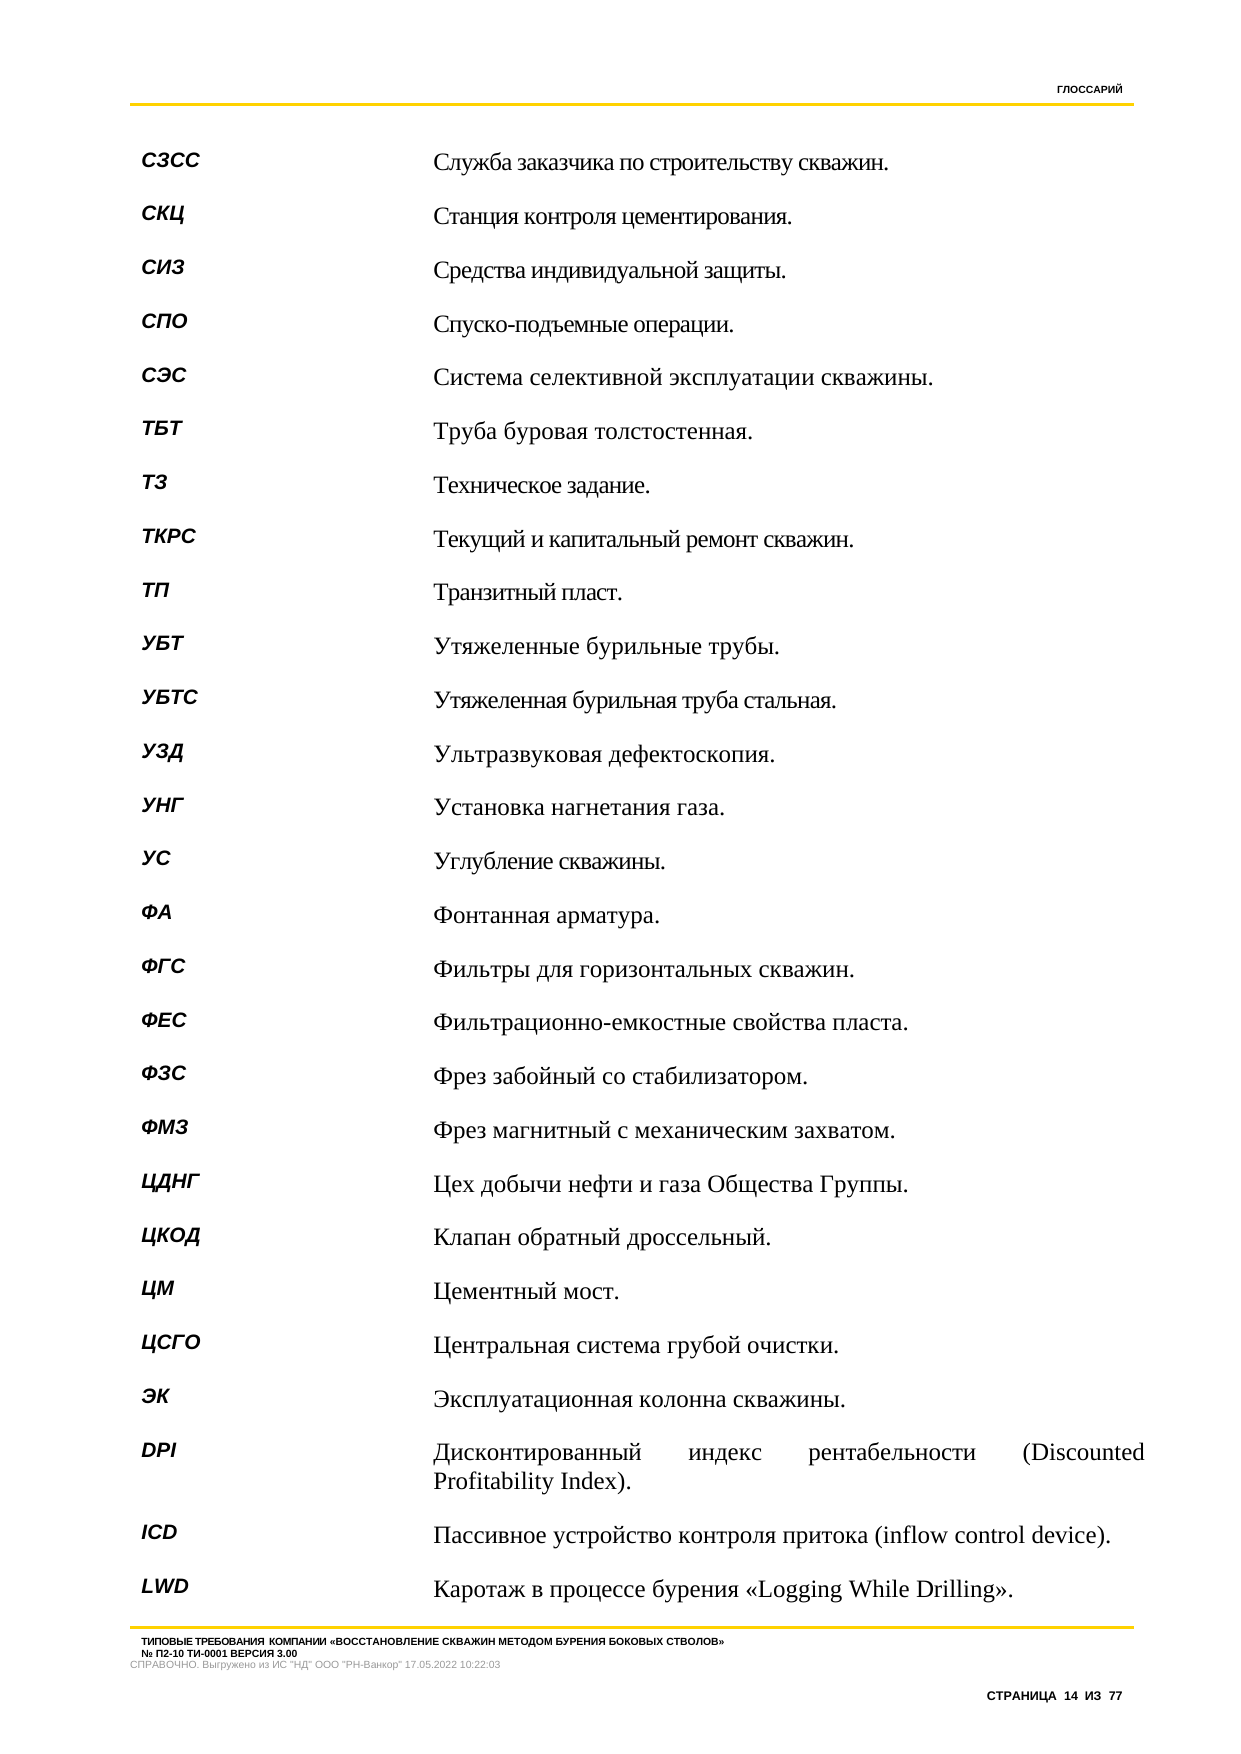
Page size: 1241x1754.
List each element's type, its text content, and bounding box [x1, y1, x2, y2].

table_cell Фрез забойный со стабилизатором. [422, 1049, 1156, 1102]
table_cell Фильтрационно-емкостные свойства пласта. [422, 995, 1156, 1049]
table_cell ФМЗ [130, 1103, 422, 1156]
table_cell Текущий и капитальный ремонт скважин. [422, 511, 1156, 565]
table_cell Транзитный пласт. [422, 565, 1156, 619]
table_cell Утяжеленные бурильные трубы. [422, 619, 1156, 672]
table_cell УБТ [130, 619, 422, 672]
table_cell DPI [130, 1425, 422, 1507]
table_cell Ультразвуковая дефектоскопия. [422, 726, 1156, 780]
table_cell Спуско-подъемные операции. [422, 296, 1156, 350]
table_cell СЗСС [130, 135, 422, 189]
table_cell Эксплуатационная колонна скважины. [422, 1371, 1156, 1425]
table_cell Фонтанная арматура. [422, 888, 1156, 941]
table_cell Пассивное устройство контроля притока (inflow control device). [422, 1508, 1156, 1561]
table_cell ЭК [130, 1371, 422, 1425]
table_cell Служба заказчика по строительству скважин. [422, 135, 1156, 189]
table_cell Клапан обратный дроссельный. [422, 1210, 1156, 1264]
table_cell СПО [130, 296, 422, 350]
table_cell ТП [130, 565, 422, 619]
table_cell Труба буровая толстостенная. [422, 404, 1156, 457]
table_cell Установка нагнетания газа. [422, 780, 1156, 834]
table_cell ЦКОД [130, 1210, 422, 1264]
table_cell LWD [130, 1561, 422, 1615]
table_cell ТЗ [130, 458, 422, 511]
table_cell ICD [130, 1508, 422, 1561]
table_cell УНГ [130, 780, 422, 834]
table_cell Средства индивидуальной защиты. [422, 243, 1156, 296]
table_cell ФА [130, 888, 422, 941]
table_cell ЦМ [130, 1264, 422, 1317]
table_cell Дисконтированный индекс рентабельности (Discounted Profitability Index). [422, 1425, 1156, 1507]
table_cell СЭС [130, 350, 422, 404]
table_cell ЦДНГ [130, 1156, 422, 1210]
table_cell ТКРС [130, 511, 422, 565]
table_cell УЗД [130, 726, 422, 780]
table_cell Система селективной эксплуатации скважины. [422, 350, 1156, 404]
table_cell Углубление скважины. [422, 834, 1156, 887]
table_cell ФЕС [130, 995, 422, 1049]
table_cell ФГС [130, 941, 422, 995]
table_cell ФЗС [130, 1049, 422, 1102]
table_cell Техническое задание. [422, 458, 1156, 511]
table_cell Фильтры для горизонтальных скважин. [422, 941, 1156, 995]
table_cell УС [130, 834, 422, 887]
table_cell Станция контроля цементирования. [422, 189, 1156, 242]
table_cell Цех добычи нефти и газа Общества Группы. [422, 1156, 1156, 1210]
table_cell Утяжеленная бурильная труба стальная. [422, 673, 1156, 726]
table_cell СКЦ [130, 189, 422, 242]
table_cell Цементный мост. [422, 1264, 1156, 1317]
table_cell ЦСГО [130, 1318, 422, 1371]
table_cell ТБТ [130, 404, 422, 457]
table_cell Центральная система грубой очистки. [422, 1318, 1156, 1371]
table_cell Каротаж в процессе бурения «Logging While Drilling». [422, 1561, 1156, 1615]
table_cell УБТС [130, 673, 422, 726]
table_cell СИЗ [130, 243, 422, 296]
table_cell Фрез магнитный с механическим захватом. [422, 1103, 1156, 1156]
